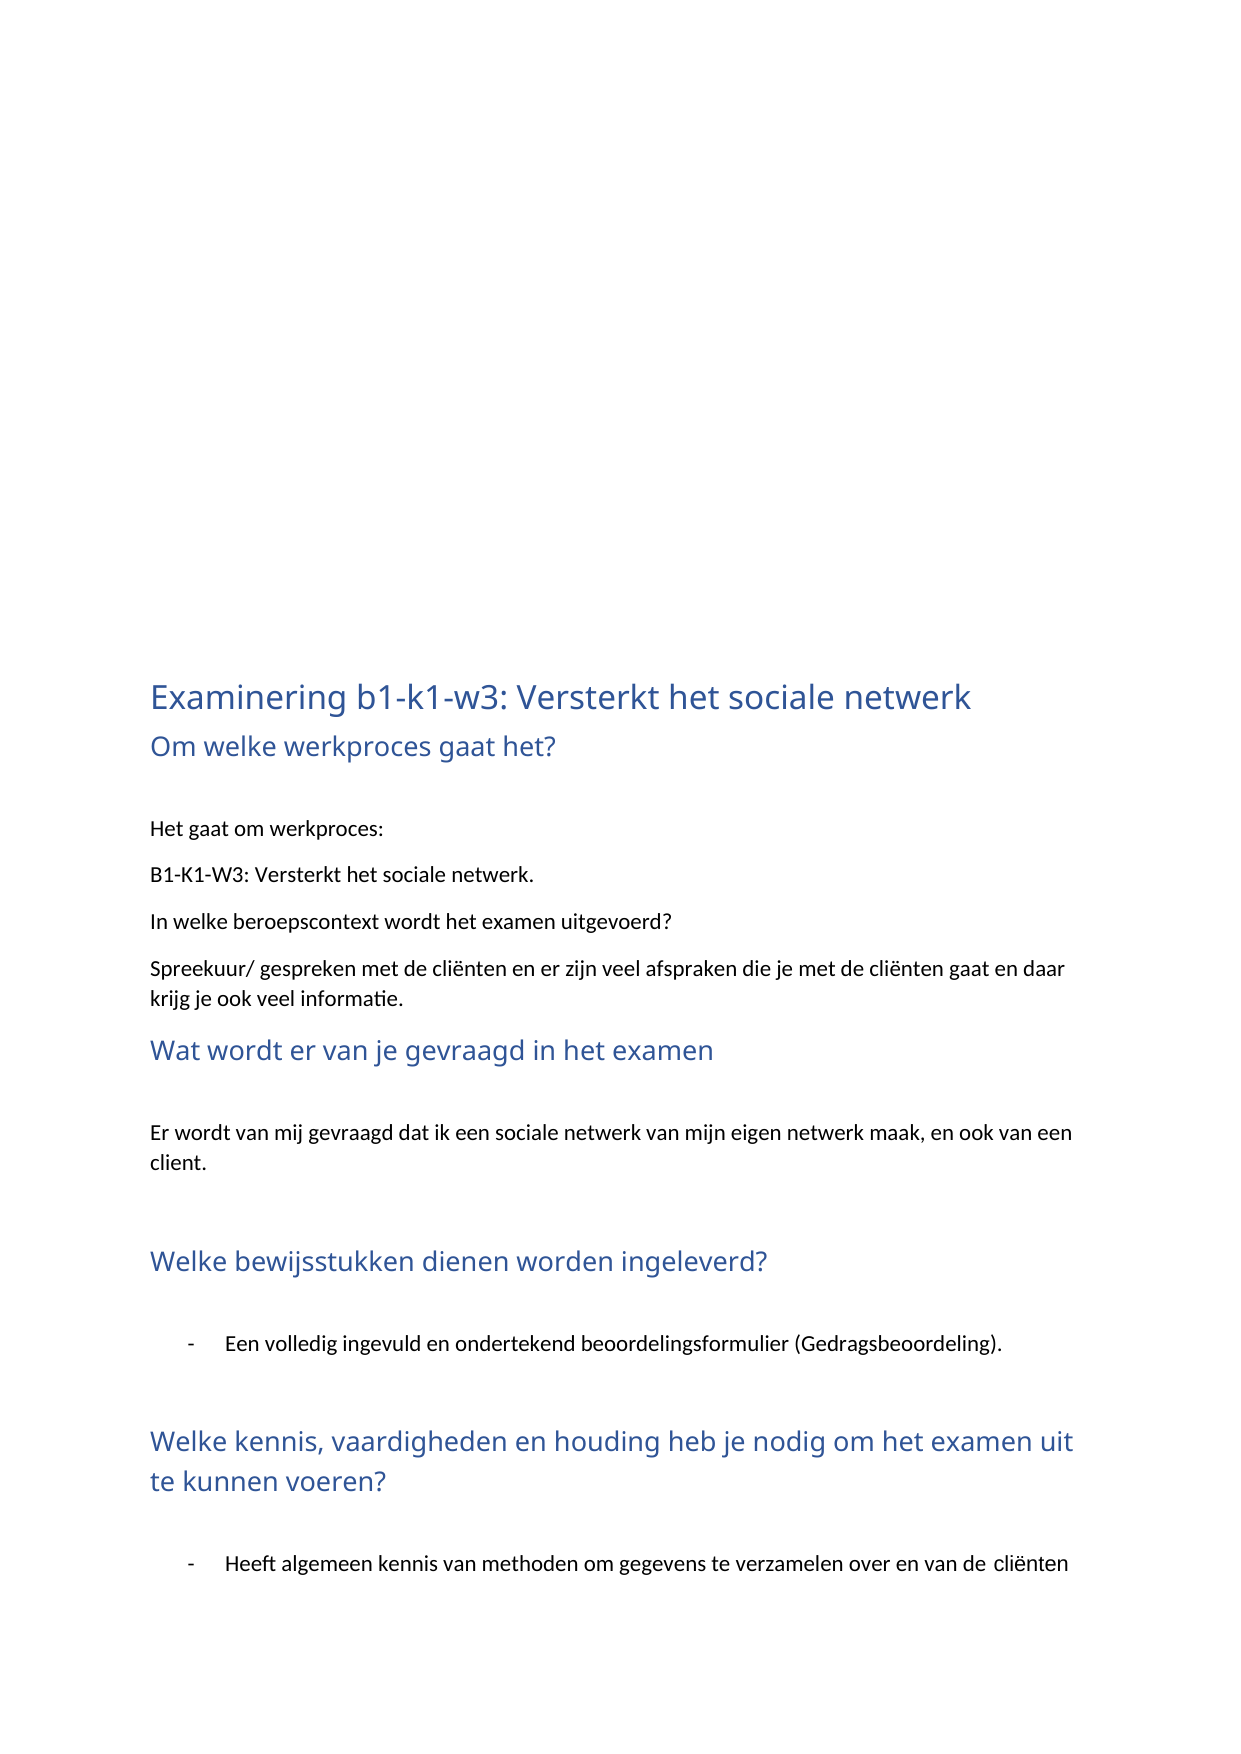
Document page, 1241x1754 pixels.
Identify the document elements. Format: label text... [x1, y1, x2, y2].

subtitle Examinering b1-k1-w3: Versterkt het sociale netwerk [150, 674, 1090, 719]
text Het gaat om werkproces: [150, 814, 1090, 842]
text B1-K1-W3: Versterkt het sociale netwerk. [150, 861, 1090, 889]
subtitle Welke bewijsstukken dienen worden ingeleverd? [150, 1242, 1090, 1279]
subtitle Om welke werkproces gaat het? [150, 727, 1090, 764]
subtitle Wat wordt er van je gevraagd in het examen [150, 1031, 1090, 1068]
subtitle Welke kennis, vaardigheden en houding heb je nodig om het examen uit te kunnen voeren? [150, 1422, 1090, 1499]
text Er wordt van mij gevraagd dat ik een sociale netwerk van mijn eigen netwerk maak, en ook van een client. [150, 1118, 1090, 1176]
list Heeft algemeen kennis van methoden om gegevens te verzamelen over en van de cliënten [187, 1549, 1090, 1577]
list Een volledig ingevuld en ondertekend beoordelingsformulier (Gedragsbeoordeling). [187, 1329, 1090, 1357]
text In welke beroepscontext wordt het examen uitgevoerd? [150, 907, 1090, 936]
text Spreekuur/ gespreken met de cliënten en er zijn veel afspraken die je met de cliënten gaat en daar krijg je ook veel informatie. [150, 954, 1090, 1013]
